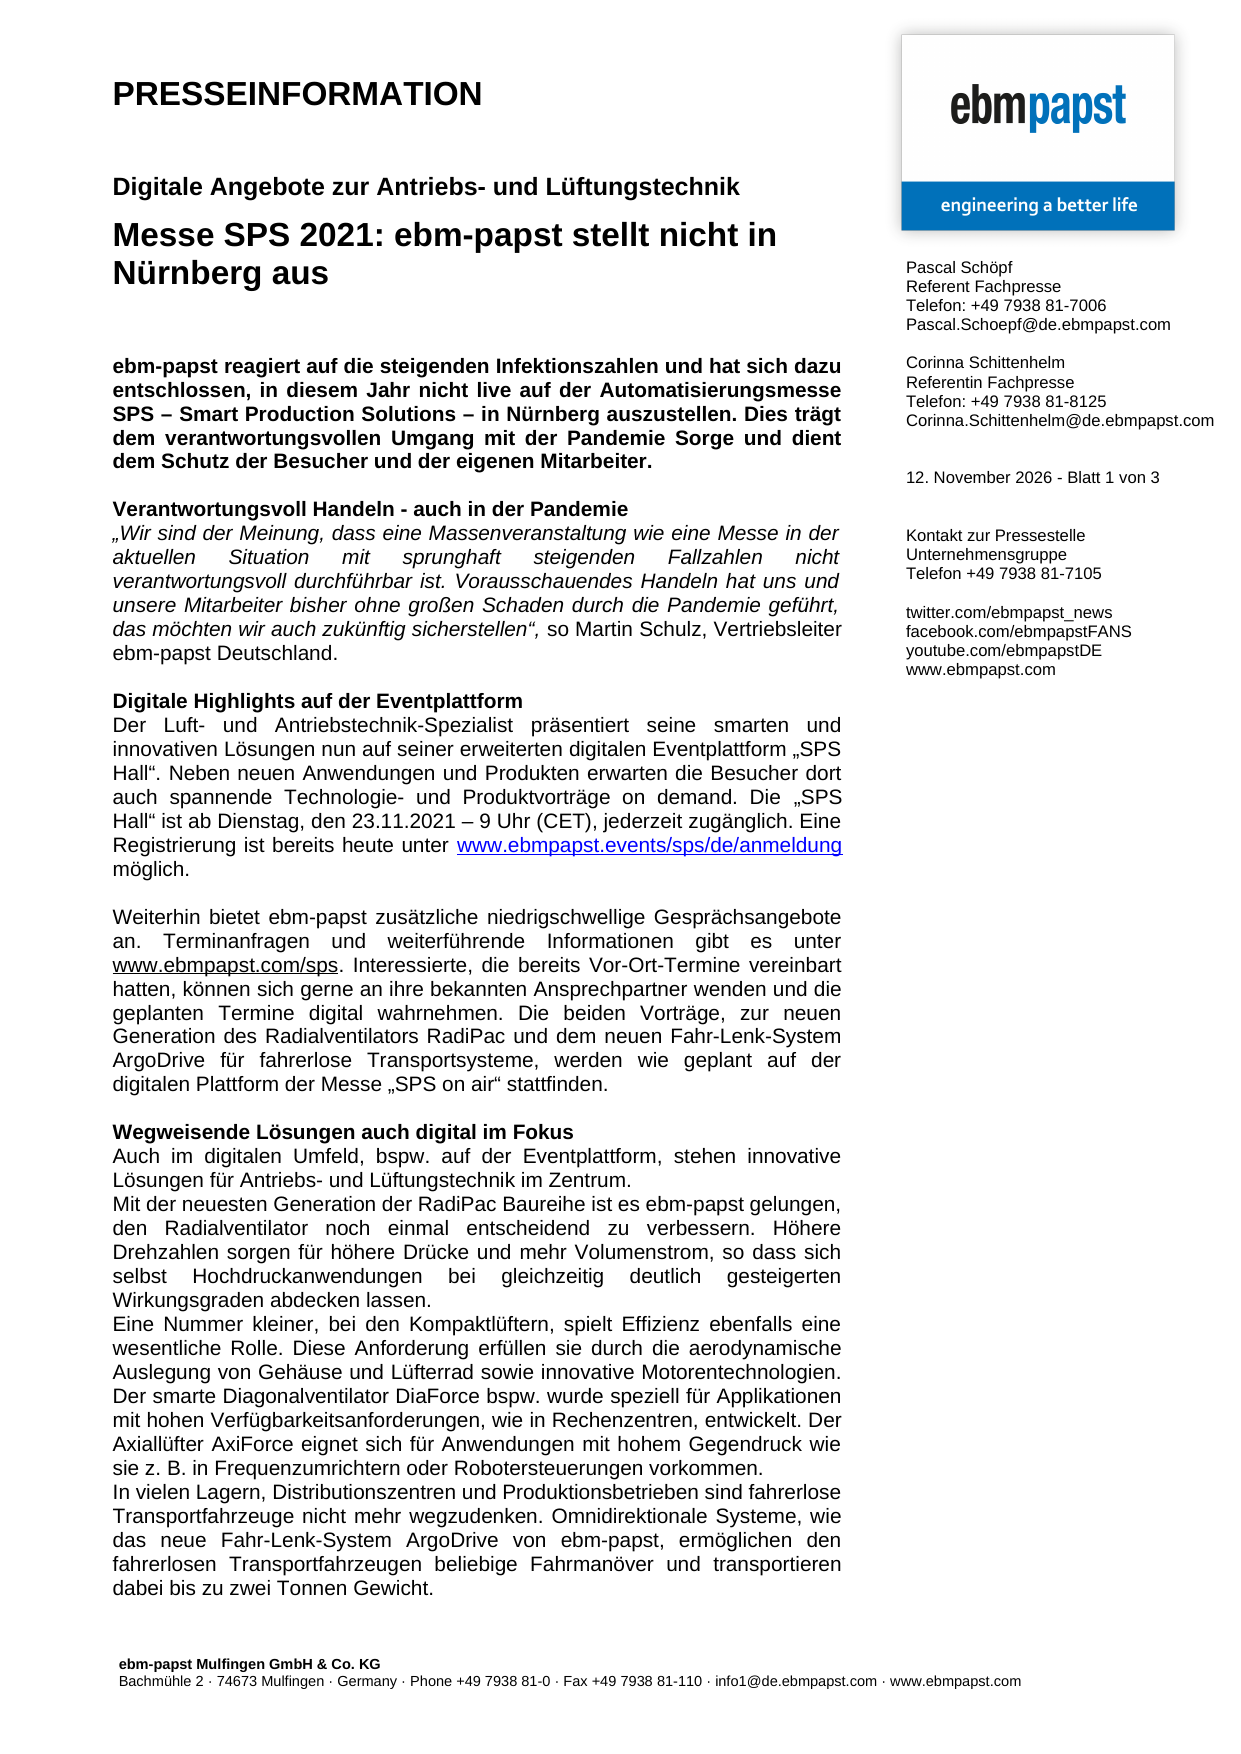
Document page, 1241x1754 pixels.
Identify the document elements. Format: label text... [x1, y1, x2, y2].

text Mit der neuesten Generation der RadiPac Baureihe ist es ebm-papst gelungen, den Radialventilator noch einmal entscheidend zu verbessern. Höhere Drehzahlen sorgen für höhere Drücke und mehr Volumenstrom, so dass sich selbst Hochdruckanwendungen bei gleichzeitig deutlich gesteigerten Wirkungsgraden abdecken lassen. [112, 1192, 842, 1312]
text Der Luft- und Antriebstechnik-Spezialist präsentiert seine smarten und innovativen Lösungen nun auf seiner erweiterten digitalen Eventplattform „SPS Hall“. Neben neuen Anwendungen und Produkten erwarten die Besucher dort auch spannende Technologie- und Produktvorträge on demand. Die „SPS Hall“ ist ab Dienstag, den 23.11.2021 – 9 Uhr (CET), jederzeit zugänglich. Eine Registrierung ist bereits heute unter www.ebmpapst.events/sps/de/anmeldung möglich. [112, 713, 842, 881]
text Wegweisende Lösungen auch digital im Fokus [112, 1120, 842, 1144]
text Eine Nummer kleiner, bei den Kompaktlüftern, spielt Effizienz ebenfalls eine wesentliche Rolle. Diese Anforderung erfüllen sie durch die aerodynamische Auslegung von Gehäuse und Lüfterrad sowie innovative Motorentechnologien. Der smarte Diagonalventilator DiaForce bspw. wurde speziell für Applikationen mit hohen Verfügbarkeitsanforderungen, wie in Rechenzentren, entwickelt. Der Axiallüfter AxiForce eignet sich für Anwendungen mit hohem Gegendruck wie sie z. B. in Frequenzumrichtern oder Robotersteuerungen vorkommen. [112, 1312, 842, 1479]
picture [882, 15, 1194, 250]
text „Wir sind der Meinung, dass eine Massenveranstaltung wie eine Messe in der aktuellen Situation mit sprunghaft steigenden Fallzahlen nicht verantwortungsvoll durchführbar ist. Vorausschauendes Handeln hat uns und unsere Mitarbeiter bisher ohne großen Schaden durch die Pandemie geführt, das möchten wir auch zukünftig sicherstellen“, so Martin Schulz, Vertriebsleiter ebm-papst Deutschland. [112, 521, 842, 665]
text Weiterhin bietet ebm-papst zusätzliche niedrigschwellige Gesprächsangebote an. Terminanfragen und weiterführende Informationen gibt es unter www.ebmpapst.com/sps. Interessierte, die bereits Vor-Ort-Termine vereinbart hatten, können sich gerne an ihre bekannten Ansprechpartner wenden und die geplanten Termine digital wahrnehmen. Die beiden Vorträge, zur neuen Generation des Radialventilators RadiPac und dem neuen Fahr-Lenk-System ArgoDrive für fahrerlose Transportsysteme, werden wie geplant auf der digitalen Plattform der Messe „SPS on air“ stattfinden. [112, 904, 842, 1096]
text Auch im digitalen Umfeld, bspw. auf der Eventplattform, stehen innovative Lösungen für Antriebs- und Lüftungstechnik im Zentrum. [112, 1144, 842, 1192]
text In vielen Lagern, Distributionszentren und Produktionsbetrieben sind fahrerlose Transportfahrzeuge nicht mehr wegzudenken. Omnidirektionale Systeme, wie das neue Fahr-Lenk-System ArgoDrive von ebm-papst, ermöglichen den fahrerlosen Transportfahrzeugen beliebige Fahrmanöver und transportieren dabei bis zu zwei Tonnen Gewicht. [112, 1479, 842, 1599]
text Verantwortungsvoll Handeln - auch in der Pandemie [112, 497, 842, 521]
subtitle ebm-papst reagiert auf die steigenden Infektionszahlen und hat sich dazu entschlossen, in diesem Jahr nicht live auf der Automatisierungsmesse SPS – Smart Production Solutions – in Nürnberg auszustellen. Dies trägt dem verantwortungsvollen Umgang mit der Pandemie Sorge und dient dem Schutz der Besucher und der eigenen Mitarbeiter. [112, 353, 842, 473]
text Digitale Highlights auf der Eventplattform [112, 689, 842, 713]
